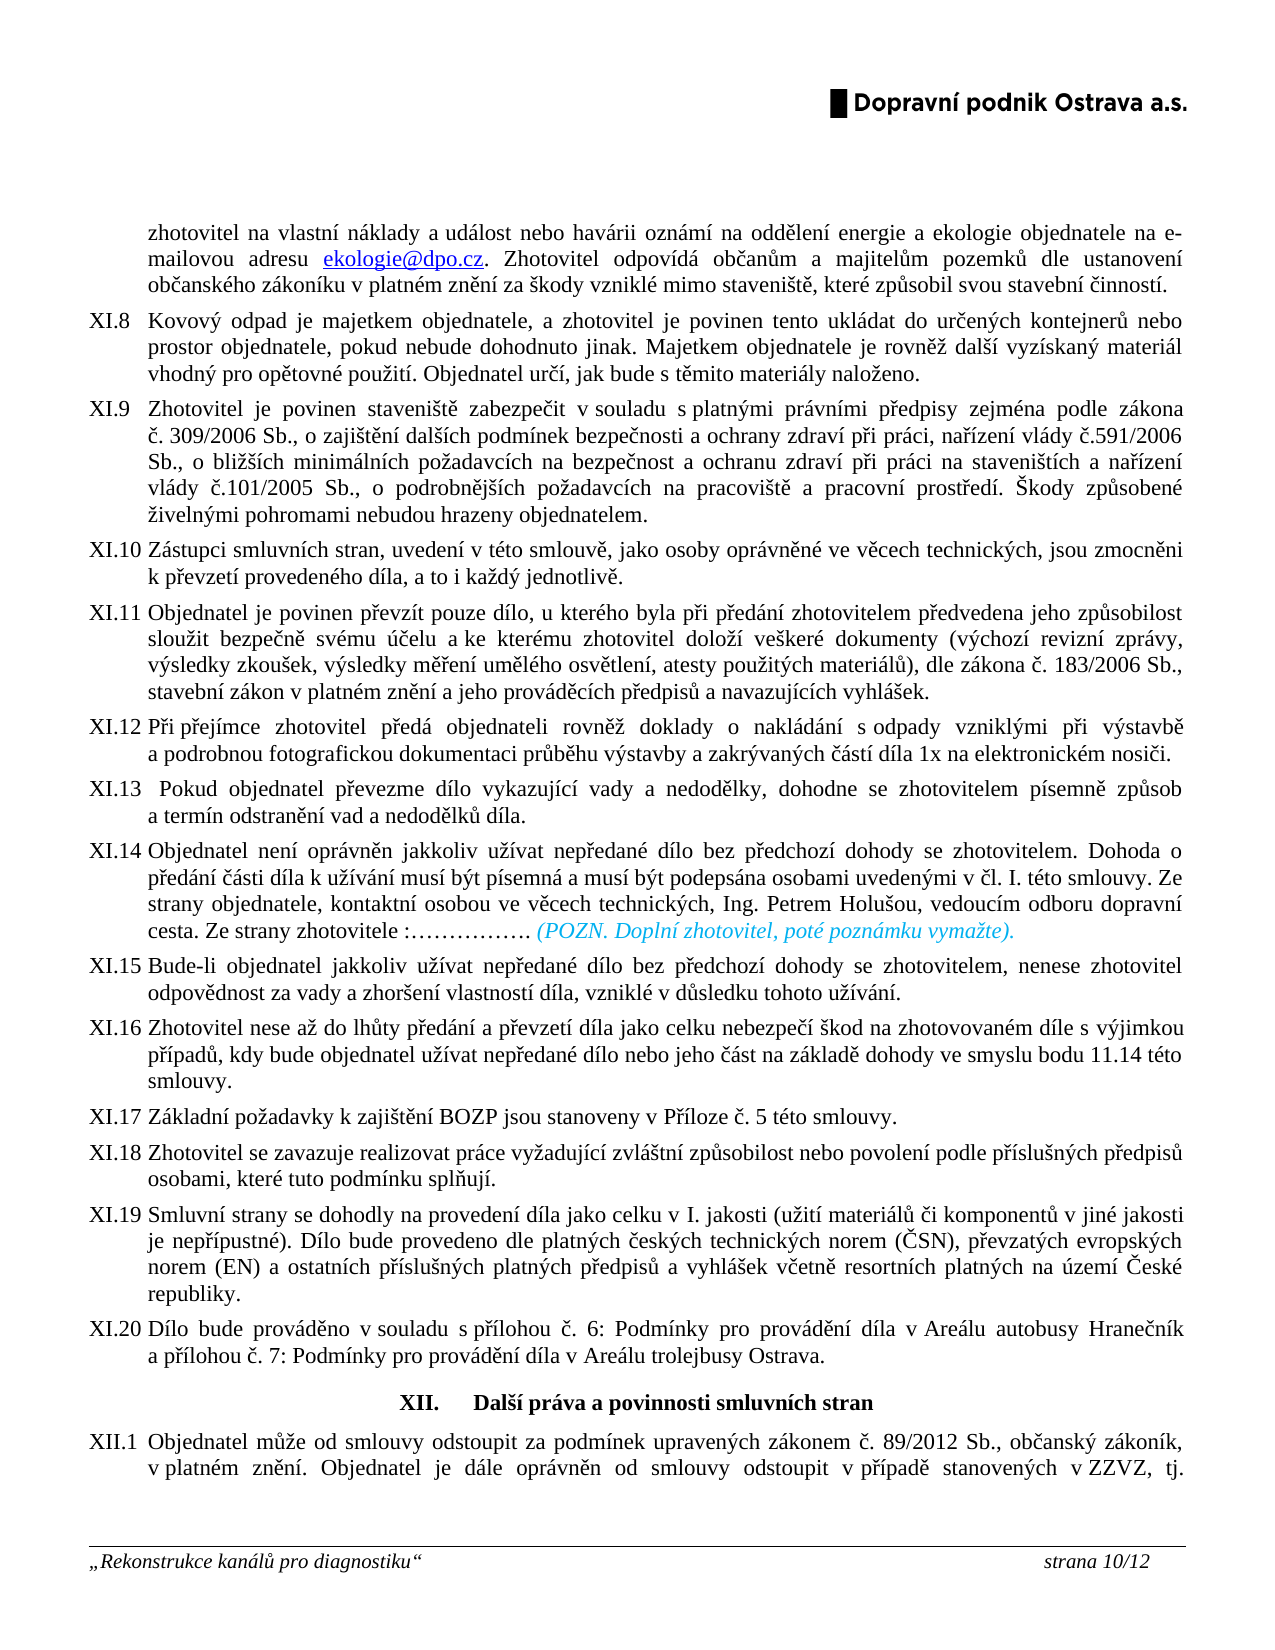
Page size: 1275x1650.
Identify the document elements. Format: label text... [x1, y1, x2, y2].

list Zhotovitel je povinen staveniště zabezpečit v souladu s platnými právními předpisy zejména podle zákona č. 309/2006 Sb., o zajištění dalších podmínek bezpečnosti a ochrany zdraví při práci, nařízení vlády č.591/2006 Sb., o bližších minimálních požadavcích na bezpečnost a ochranu zdraví při práci na staveništích a nařízení vlády č.101/2005 Sb., o podrobnějších požadavcích na pracoviště a pracovní prostředí. Škody způsobené živelnými pohromami nebudou hrazeny objednatelem. [89, 395, 1184, 527]
list Základní požadavky k zajištění BOZP jsou stanoveny v Příloze č. 5 této smlouvy. [89, 1103, 1184, 1129]
list Zhotovitel se zavazuje realizovat práce vyžadující zvláštní způsobilost nebo povolení podle příslušných předpisů osobami, které tuto podmínku splňují. [89, 1139, 1184, 1191]
list Bude-li objednatel jakkoliv užívat nepředané dílo bez předchozí dohody se zhotovitelem, nenese zhotovitel odpovědnost za vady a zhoršení vlastností díla, vzniklé v důsledku tohoto užívání. [89, 952, 1184, 1005]
subtitle Další práva a povinnosti smluvních stran [89, 1389, 1184, 1415]
list Při přejímce zhotovitel předá objednateli rovněž doklady o nakládání s odpady vzniklými při výstavbě a podrobnou fotografickou dokumentaci průběhu výstavby a zakrývaných částí díla 1x na elektronickém nosiči. [89, 713, 1184, 766]
list Pokud objednatel převezme dílo vykazující vady a nedodělky, dohodne se zhotovitelem písemně způsob a termín odstranění vad a nedodělků díla. [89, 776, 1184, 828]
list Dílo bude prováděno v souladu s přílohou č. 6: Podmínky pro provádění díla v Areálu autobusy Hranečník a přílohou č. 7: Podmínky pro provádění díla v Areálu trolejbusy Ostrava. [89, 1316, 1184, 1368]
list Objednatel je povinen převzít pouze dílo, u kterého byla při předání zhotovitelem předvedena jeho způsobilost sloužit bezpečně svému účelu a ke kterému zhotovitel doloží veškeré dokumenty (výchozí revizní zprávy, výsledky zkoušek, výsledky měření umělého osvětlení, atesty použitých materiálů), dle zákona č. 183/2006 Sb., stavební zákon v platném znění a jeho prováděcích předpisů a navazujících vyhlášek. [89, 599, 1184, 704]
picture [830, 89, 1187, 118]
list Zástupci smluvních stran, uvedení v této smlouvě, jako osoby oprávněné ve věcech technických, jsou zmocněni k převzetí provedeného díla, a to i každý jednotlivě. [89, 537, 1184, 589]
list Objednatel není oprávněn jakkoliv užívat nepředané dílo bez předchozí dohody se zhotovitelem. Dohoda o předání části díla k užívání musí být písemná a musí být podepsána osobami uvedenými v čl. I. této smlouvy. Ze strany objednatele, kontaktní osobou ve věcech technických, Ing. Petrem Holušou, vedoucím odboru dopravní cesta. Ze strany zhotovitele :……………. (POZN. Doplní zhotovitel, poté poznámku vymažte). [89, 838, 1184, 943]
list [89, 218, 1184, 298]
list Smluvní strany se dohodly na provedení díla jako celku v I. jakosti (užití materiálů či komponentů v jiné jakosti je nepřípustné). Dílo bude provedeno dle platných českých technických norem (ČSN), převzatých evropských norem (EN) a ostatních příslušných platných předpisů a vyhlášek včetně resortních platných na území České republiky. [89, 1201, 1184, 1306]
list Kovový odpad je majetkem objednatele, a zhotovitel je povinen tento ukládat do určených kontejnerů nebo prostor objednatele, pokud nebude dohodnuto jinak. Majetkem objednatele je rovněž další vyzískaný materiál vhodný pro opětovné použití. Objednatel určí, jak bude s těmito materiály naloženo. [89, 307, 1184, 386]
list Zhotovitel nese až do lhůty předání a převzetí díla jako celku nebezpečí škod na zhotovovaném díle s výjimkou případů, kdy bude objednatel užívat nepředané dílo nebo jeho část na základě dohody ve smyslu bodu 11.14 této smlouvy. [89, 1014, 1184, 1093]
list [89, 1428, 1184, 1481]
